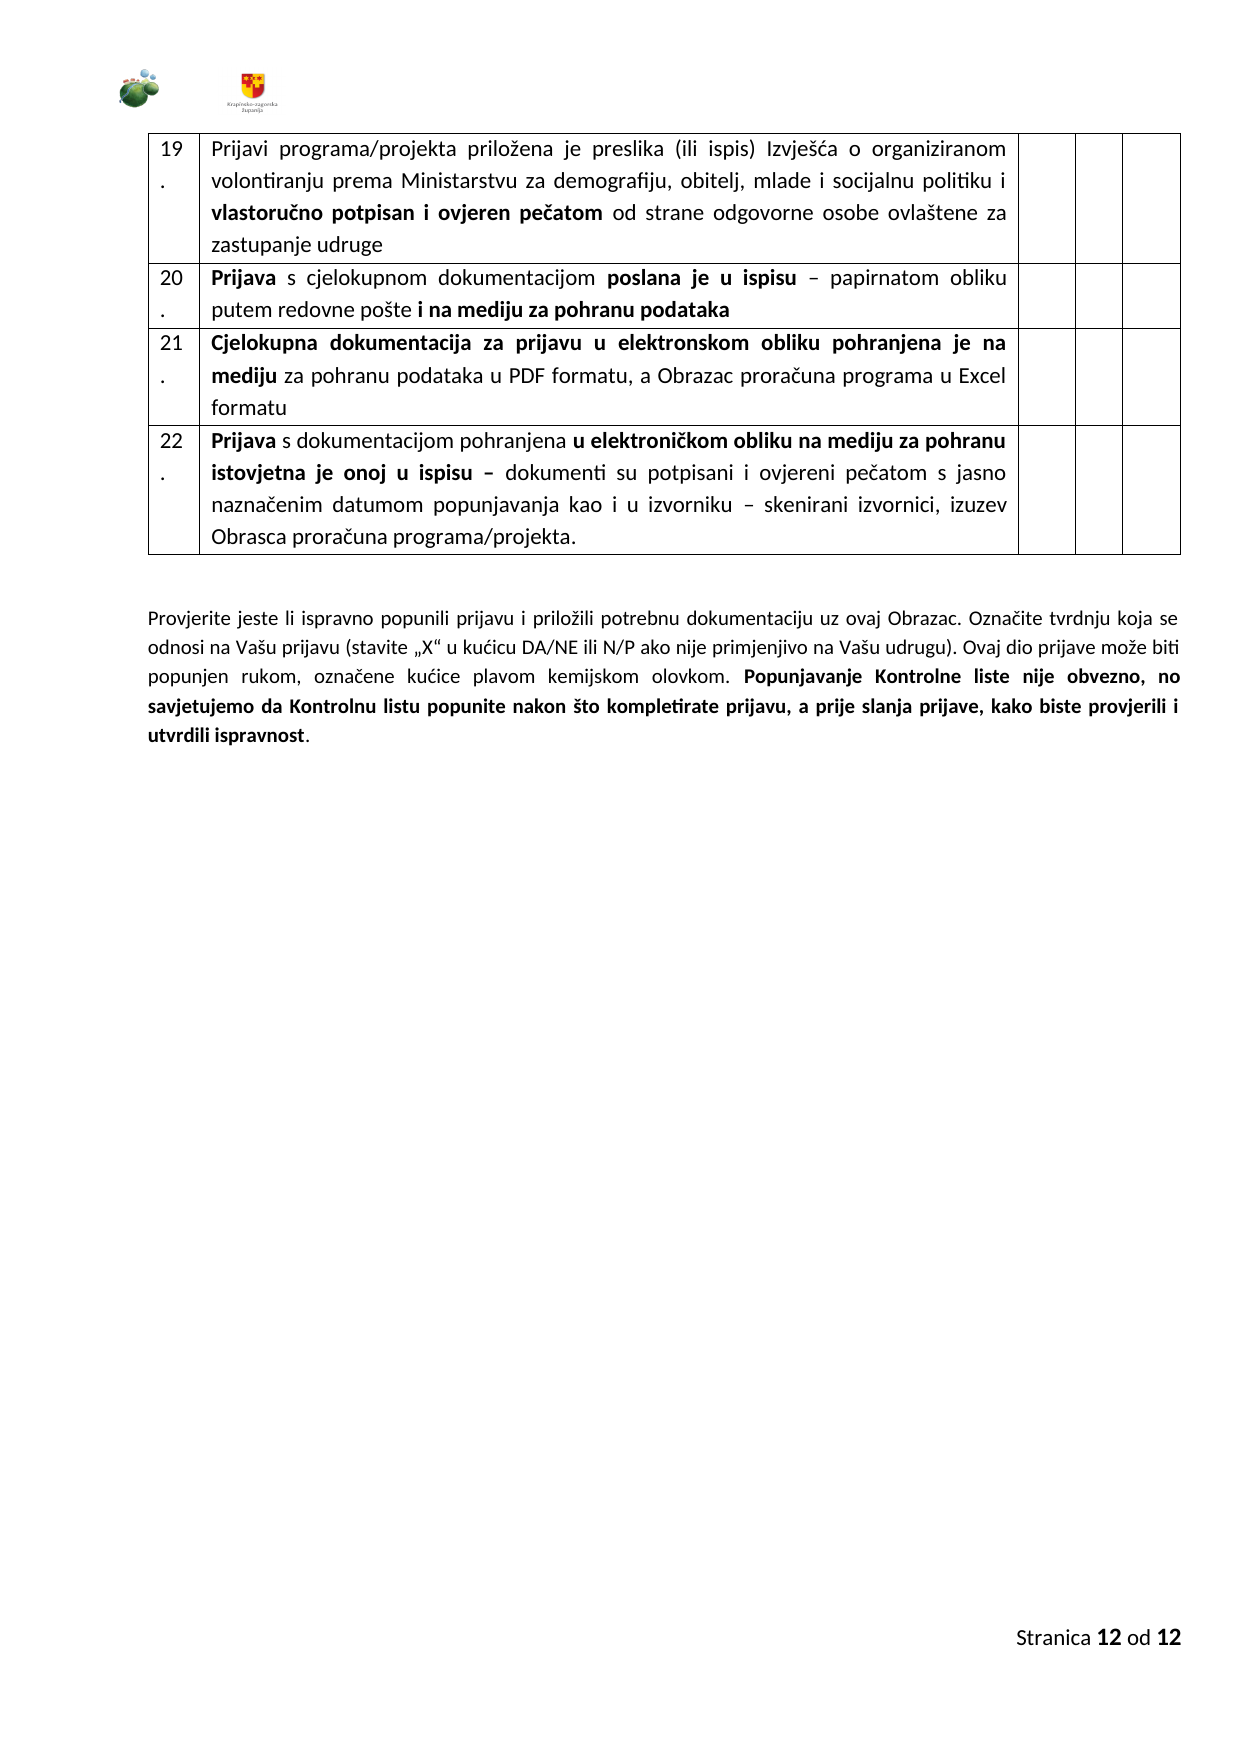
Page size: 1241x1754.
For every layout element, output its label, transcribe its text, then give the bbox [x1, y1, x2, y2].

table_cell Prijavi programa/projekta priložena je preslika (ili ispis) Izvješća o organiziranom volontiranju prema Ministarstvu za demografiju, obitelj, mlade i socijalnu politiku i vlastoručno potpisan i ovjeren pečatom od strane odgovorne osobe ovlaštene za zastupanje udruge [200, 134, 1018, 262]
table_cell Cjelokupna dokumentacija za prijavu u elektronskom obliku pohranjena je na mediju za pohranu podataka u PDF formatu, a Obrazac proračuna programa u Excel formatu [200, 329, 1018, 425]
table_cell [1019, 329, 1075, 425]
table_cell [1076, 264, 1122, 327]
text Provjerite jeste li ispravno popunili prijavu i priložili potrebnu dokumentaciju uz ovaj Obrazac. Označite tvrdnju koja se odnosi na Vašu prijavu (stavite „X“ u kućicu DA/NE ili N/P ako nije primjenjivo na Vašu udrugu). Ovaj dio prijave može biti popunjen rukom, označene kućice plavom kemijskom olovkom. Popunjavanje Kontrolne liste nije obvezno, no savjetujemo da Kontrolnu listu popunite nakon što kompletirate prijavu, a prije slanja prijave, kako biste provjerili i utvrdili ispravnost. [148, 605, 1181, 747]
table_cell [1123, 329, 1180, 425]
table_cell [1019, 134, 1075, 262]
picture [116, 66, 163, 110]
table_cell [1123, 426, 1180, 554]
table_cell [1019, 264, 1075, 327]
table_cell [1076, 134, 1122, 262]
table_cell [1019, 426, 1075, 554]
table_cell 19. [149, 134, 199, 262]
picture [218, 67, 286, 115]
table_cell Prijava s dokumentacijom pohranjena u elektroničkom obliku na mediju za pohranu istovjetna je onoj u ispisu – dokumenti su potpisani i ovjereni pečatom s jasno naznačenim datumom popunjavanja kao i u izvorniku – skenirani izvornici, izuzev Obrasca proračuna programa/projekta. [200, 426, 1018, 554]
table_cell [1076, 426, 1122, 554]
table_cell Prijava s cjelokupnom dokumentacijom poslana je u ispisu – papirnatom obliku putem redovne pošte i na mediju za pohranu podataka [200, 264, 1018, 327]
table_cell [1123, 134, 1180, 262]
table_cell [1076, 329, 1122, 425]
table_cell 22. [149, 426, 199, 554]
table_cell [1123, 264, 1180, 327]
table_cell 20. [149, 264, 199, 327]
table_cell 21. [149, 329, 199, 425]
